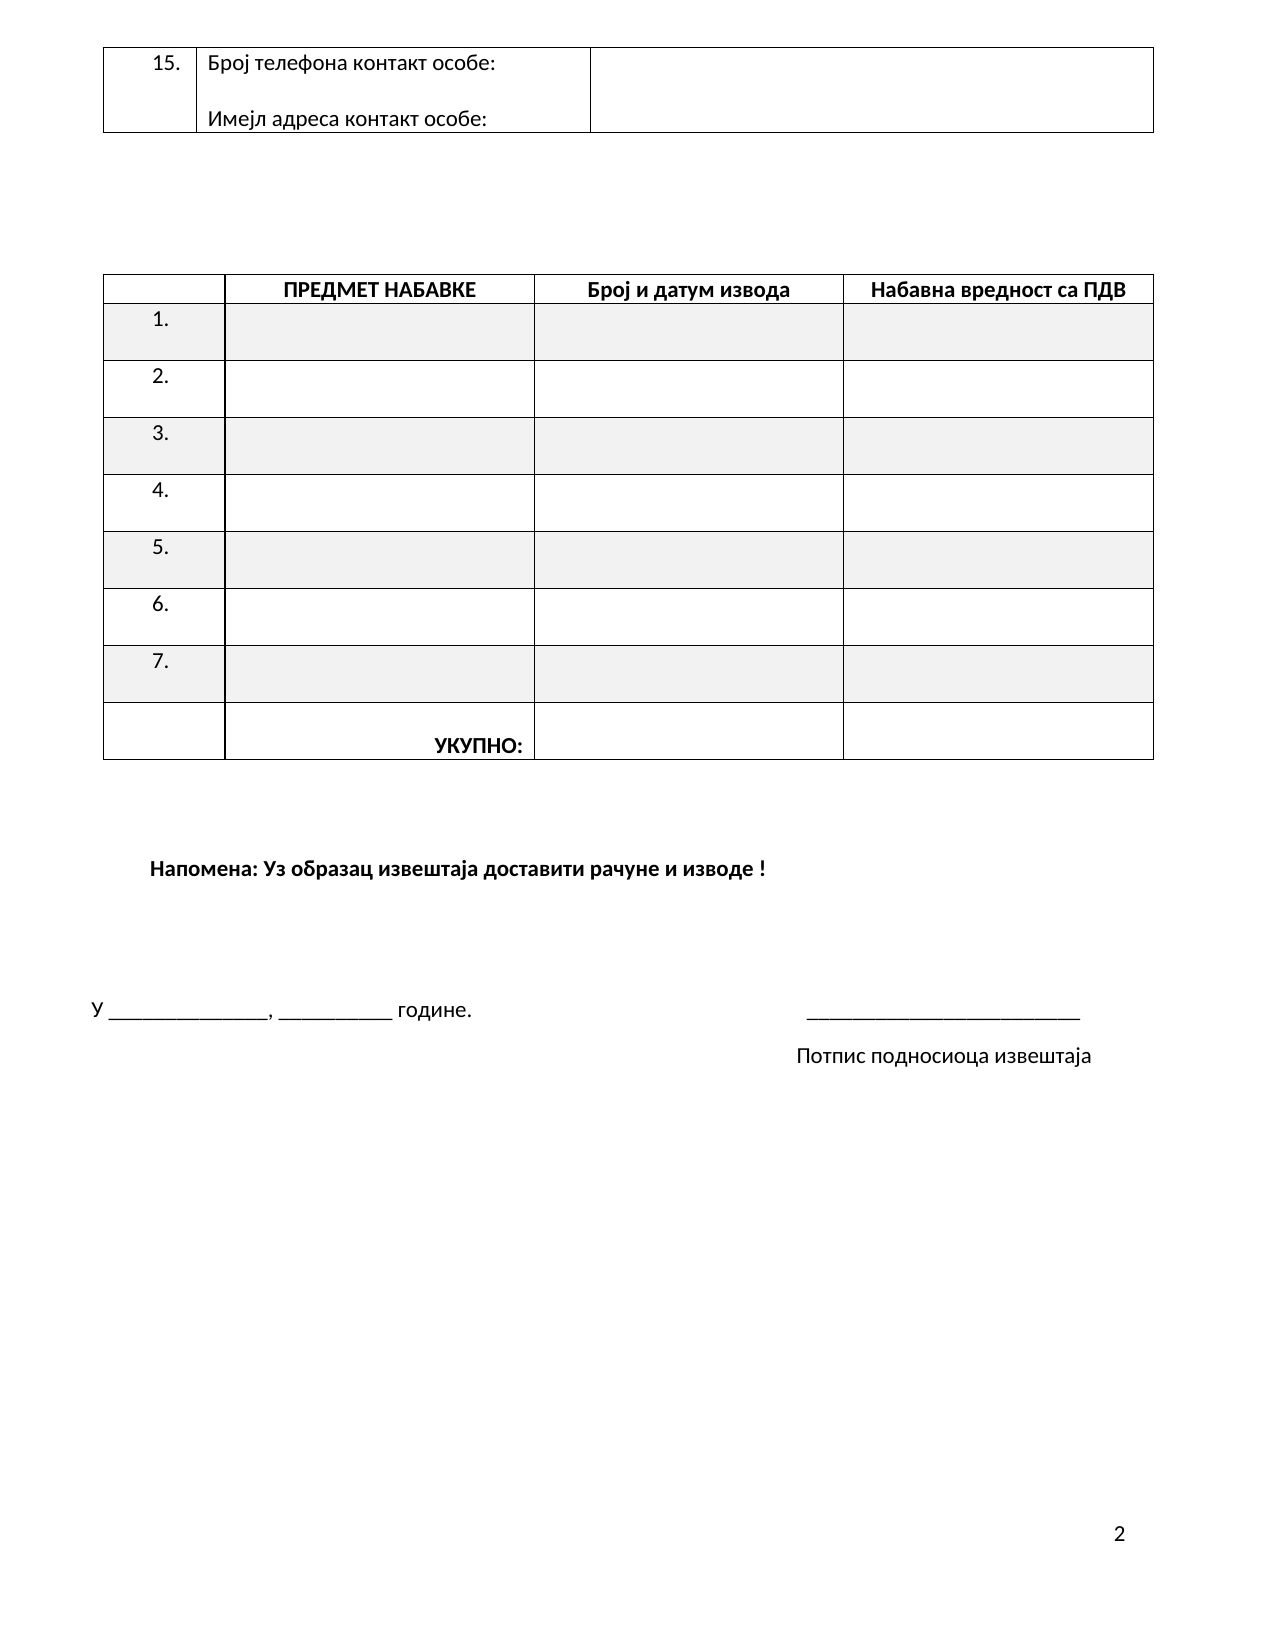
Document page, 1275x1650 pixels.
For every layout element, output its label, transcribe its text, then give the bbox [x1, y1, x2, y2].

table_cell [104, 304, 224, 360]
table_cell [535, 418, 843, 474]
table_cell [535, 646, 843, 702]
table_cell [844, 361, 1153, 417]
table_cell Број телефона контакт особе: Имејл адреса контакт особе: [197, 48, 590, 132]
table_cell [226, 304, 534, 360]
table_cell [535, 703, 843, 759]
table_cell [104, 532, 224, 588]
table_cell [226, 532, 534, 588]
table_cell [535, 475, 843, 531]
table_cell [844, 532, 1153, 588]
table_cell [535, 532, 843, 588]
table_cell [535, 304, 843, 360]
table_cell [104, 589, 224, 645]
table_header Број и датум извода [535, 275, 843, 303]
table_cell [226, 418, 534, 474]
table_cell [844, 418, 1153, 474]
table_cell [104, 475, 224, 531]
table_cell [844, 703, 1153, 759]
table_cell [104, 646, 224, 702]
table_header ПРЕДМЕТ НАБАВКЕ [226, 275, 534, 303]
table_cell [226, 475, 534, 531]
table_cell [226, 646, 534, 702]
table_cell [226, 589, 534, 645]
table_cell [104, 418, 224, 474]
table_cell [104, 703, 224, 759]
text Потпис подносиоца извештаја [91, 1042, 1125, 1070]
table_header [104, 275, 224, 303]
table_cell [104, 361, 224, 417]
table_cell [535, 589, 843, 645]
table_cell [844, 646, 1153, 702]
table_cell [844, 475, 1153, 531]
table_cell [226, 361, 534, 417]
table_cell [104, 48, 196, 132]
table_cell [591, 48, 1153, 132]
table_cell [844, 304, 1153, 360]
text Напомена: Уз образац извештаја доставити рачуне и изводе ! [150, 854, 1125, 882]
text У ______________, __________ године. ________________________ [91, 995, 1125, 1023]
table_cell УКУПНО: [226, 703, 534, 759]
table_header Набавна вредност са ПДВ [844, 275, 1153, 303]
table_cell [844, 589, 1153, 645]
table_cell [535, 361, 843, 417]
